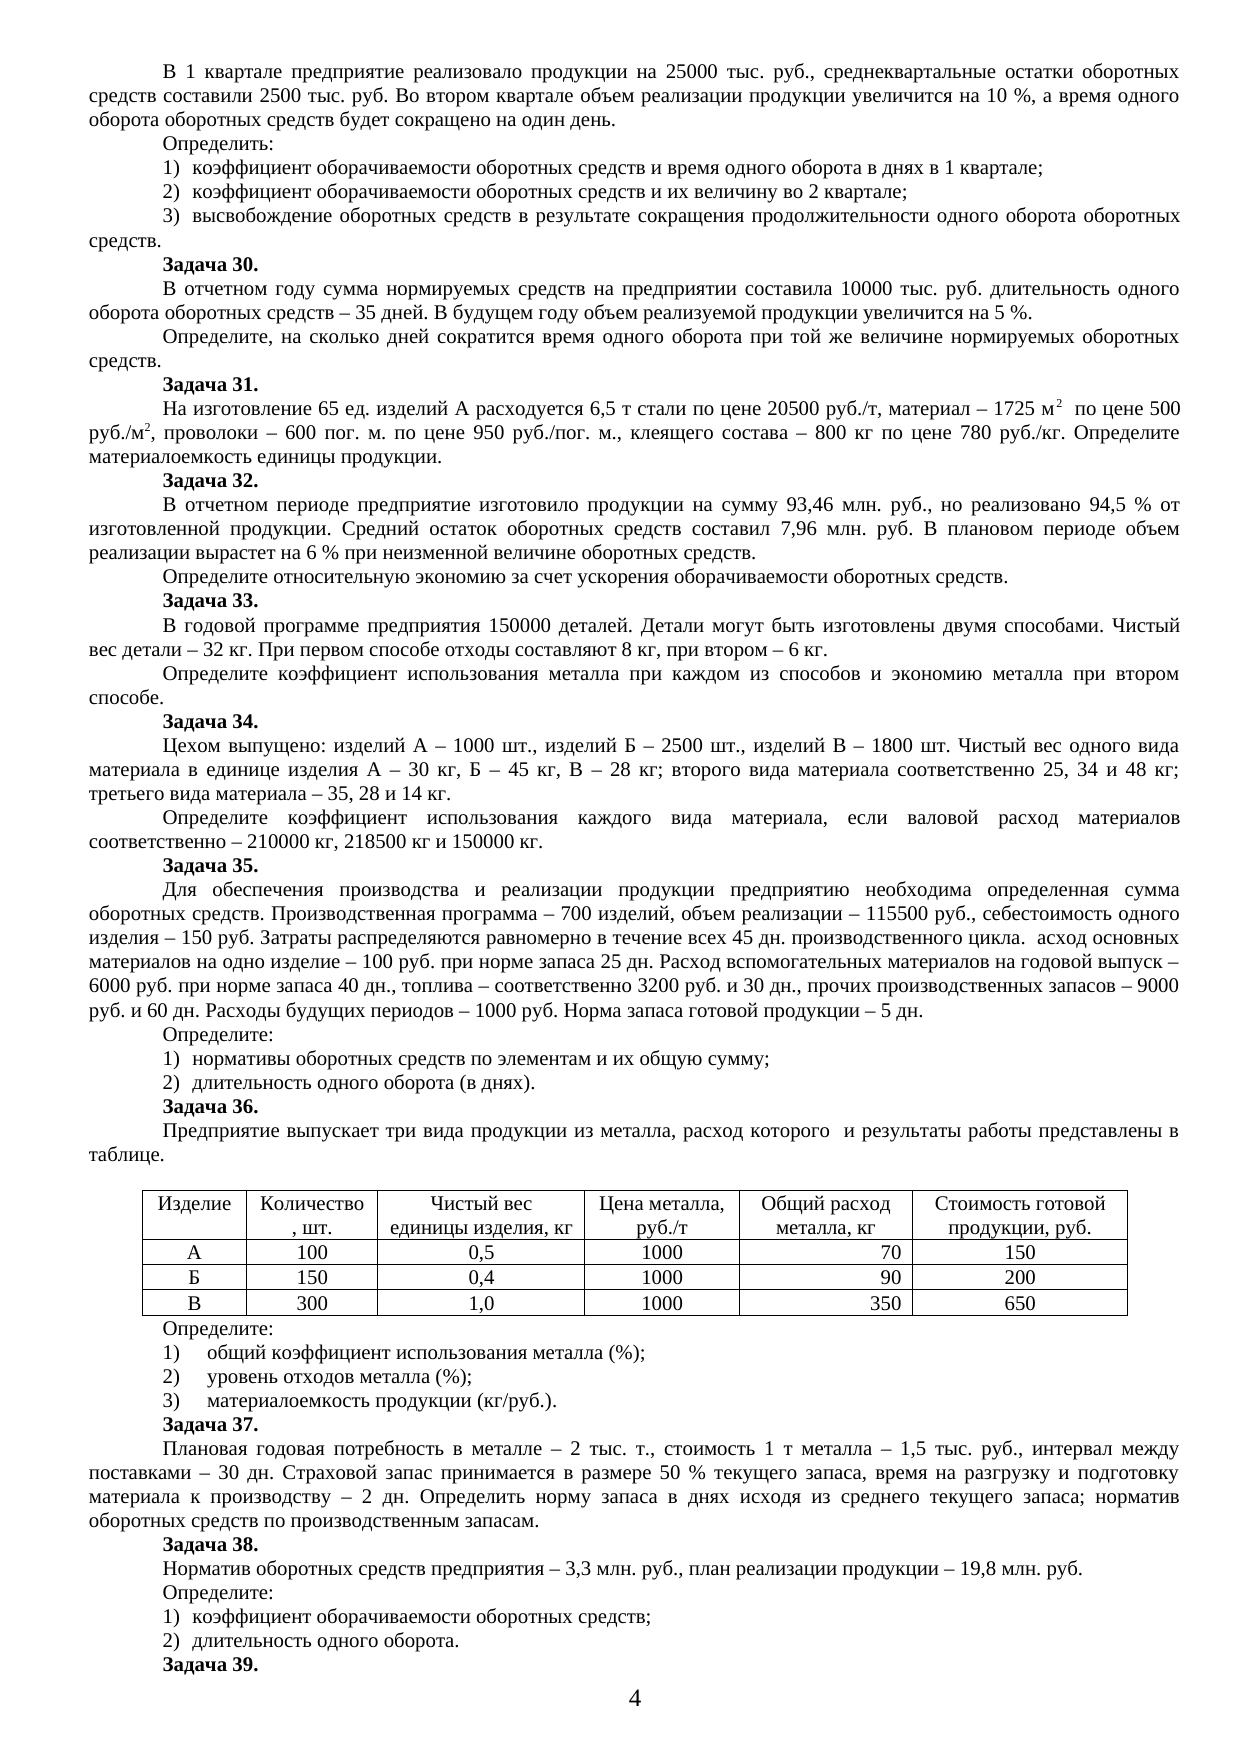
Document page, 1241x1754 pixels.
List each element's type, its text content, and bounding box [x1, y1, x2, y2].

table_header Цена металла, руб./т [585, 1191, 739, 1239]
text Определите относительную экономию за счет ускорения оборачиваемости оборотных средств. [89, 564, 1181, 588]
text В отчетном периоде предприятие изготовило продукции на сумму 93,46 млн. руб., но реализовано 94,5 % от изготовленной продукции. Средний остаток оборотных средств составил 7,96 млн. руб. В плановом периоде объем реализации вырастет на 6 % при неизменной величине оборотных средств. [89, 492, 1181, 564]
list коэффициент оборачиваемости оборотных средств и их величину во 2 квартале; [89, 179, 1181, 203]
text Предприятие выпускает три вида продукции из металла, расход которого и результаты работы представлены в таблице. [89, 1118, 1181, 1166]
text В отчетном году сумма нормируемых средств на предприятии составила 10000 тыс. руб. длительность одного оборота оборотных средств – 35 дней. В будущем году объем реализуемой продукции увеличится на 5 %. [89, 276, 1181, 324]
text Определите коэффициент использования каждого вида материала, если валовой расход материалов соответственно – 210000 кг, 218500 кг и 150000 кг. [89, 805, 1181, 853]
list коэффициент оборачиваемости оборотных средств; [89, 1604, 1181, 1628]
table_cell 150 [247, 1265, 377, 1289]
table_header Общий расход металла, кг [740, 1191, 912, 1239]
table_cell 90 [740, 1265, 912, 1289]
text Цехом выпущено: изделий А – 1000 шт., изделий Б – 2500 шт., изделий В – 1800 шт. Чистый вес одного вида материала в единице изделия А – 30 кг, Б – 45 кг, В – 28 кг; второго вида материала соответственно 25, 34 и 48 кг; третьего вида материала – 35, 28 и 14 кг. [89, 733, 1181, 805]
table_cell Б [143, 1265, 246, 1289]
table_cell В [143, 1290, 246, 1314]
table_cell 650 [913, 1290, 1127, 1314]
table_header Чистый вес единицы изделия, кг [378, 1191, 584, 1239]
table_cell 350 [740, 1290, 912, 1314]
list длительность одного оборота (в днях). [89, 1070, 1181, 1094]
text Определите: [89, 1580, 1181, 1604]
table_cell 300 [247, 1290, 377, 1314]
table_cell 0,4 [378, 1265, 584, 1289]
table_cell 0,5 [378, 1240, 584, 1264]
table_cell 100 [247, 1240, 377, 1264]
text Определите, на сколько дней сократится время одного оборота при той же величине нормируемых оборотных средств. [89, 324, 1181, 372]
table_cell 1000 [585, 1290, 739, 1314]
table_cell 1000 [585, 1240, 739, 1264]
list уровень отходов металла (%); [89, 1364, 1181, 1388]
text Плановая годовая потребность в металле – 2 тыс. т., стоимость 1 т металла – 1,5 тыс. руб., интервал между поставками – 30 дн. Страховой запас принимается в размере 50 % текущего запаса, время на разгрузку и подготовку материала к производству – 2 дн. Определить норму запаса в днях исходя из среднего текущего запаса; норматив оборотных средств по производственным запасам. [89, 1436, 1181, 1532]
text Определите коэффициент использования металла при каждом из способов и экономию металла при втором способе. [89, 661, 1181, 709]
list материалоемкость продукции (кг/руб.). [162, 1388, 1181, 1412]
list нормативы оборотных средств по элементам и их общую сумму; [89, 1046, 1181, 1070]
text В годовой программе предприятия 150000 деталей. Детали могут быть изготовлены двумя способами. Чистый вес детали – 32 кг. При первом способе отходы составляют 8 кг, при втором – 6 кг. [89, 612, 1181, 661]
table_header Стоимость готовой продукции, руб. [913, 1191, 1127, 1239]
table_cell 1,0 [378, 1290, 584, 1314]
table_cell 200 [913, 1265, 1127, 1289]
text На изготовление 65 ед. изделий А расходуется 6,5 т стали по цене 20500 руб./т, материал – 1725 м2 по цене 500 руб./м2, проволоки – 600 пог. м. по цене 950 руб./пог. м., клеящего состава – 800 кг по цене 780 руб./кг. Определите материалоемкость единицы продукции. [89, 396, 1181, 468]
list длительность одного оборота. [89, 1628, 1181, 1652]
table_header Изделие [143, 1191, 246, 1239]
list общий коэффициент использования металла (%); [89, 1339, 1181, 1364]
text Норматив оборотных средств предприятия – 3,3 млн. руб., план реализации продукции – 19,8 млн. руб. [89, 1556, 1181, 1580]
text Определите: [89, 1316, 1181, 1339]
table_cell 150 [913, 1240, 1127, 1264]
text Определите: [89, 1022, 1181, 1046]
text В 1 квартале предприятие реализовало продукции на 25000 тыс. руб., среднеквартальные остатки оборотных средств составили 2500 тыс. руб. Во втором квартале объем реализации продукции увеличится на 10 %, а время одного оборота оборотных средств будет сокращено на один день. [89, 59, 1181, 131]
text Для обеспечения производства и реализации продукции предприятию необходима определенная сумма оборотных средств. Производственная программа – 700 изделий, объем реализации – 115500 руб., себестоимость одного изделия – 150 руб. Затраты распределяются равномерно в течение всех 45 дн. производственного цикла. асход основных материалов на одно изделие – 100 руб. при норме запаса 25 дн. Расход вспомогательных материалов на годовой выпуск – 6000 руб. при норме запаса 40 дн., топлива – соответственно 3200 руб. и 30 дн., прочих производственных запасов – 9000 руб. и 60 дн. Расходы будущих периодов – 1000 руб. Норма запаса готовой продукции – 5 дн. [89, 877, 1181, 1022]
list коэффициент оборачиваемости оборотных средств и время одного оборота в днях в 1 квартале; [89, 155, 1181, 179]
table_cell 1000 [585, 1265, 739, 1289]
table_cell А [143, 1240, 246, 1264]
table_header Количество, шт. [247, 1191, 377, 1239]
list высвобождение оборотных средств в результате сокращения продолжительности одного оборота оборотных средств. [89, 203, 1181, 252]
table_cell 70 [740, 1240, 912, 1264]
text Определить: [89, 131, 1181, 155]
